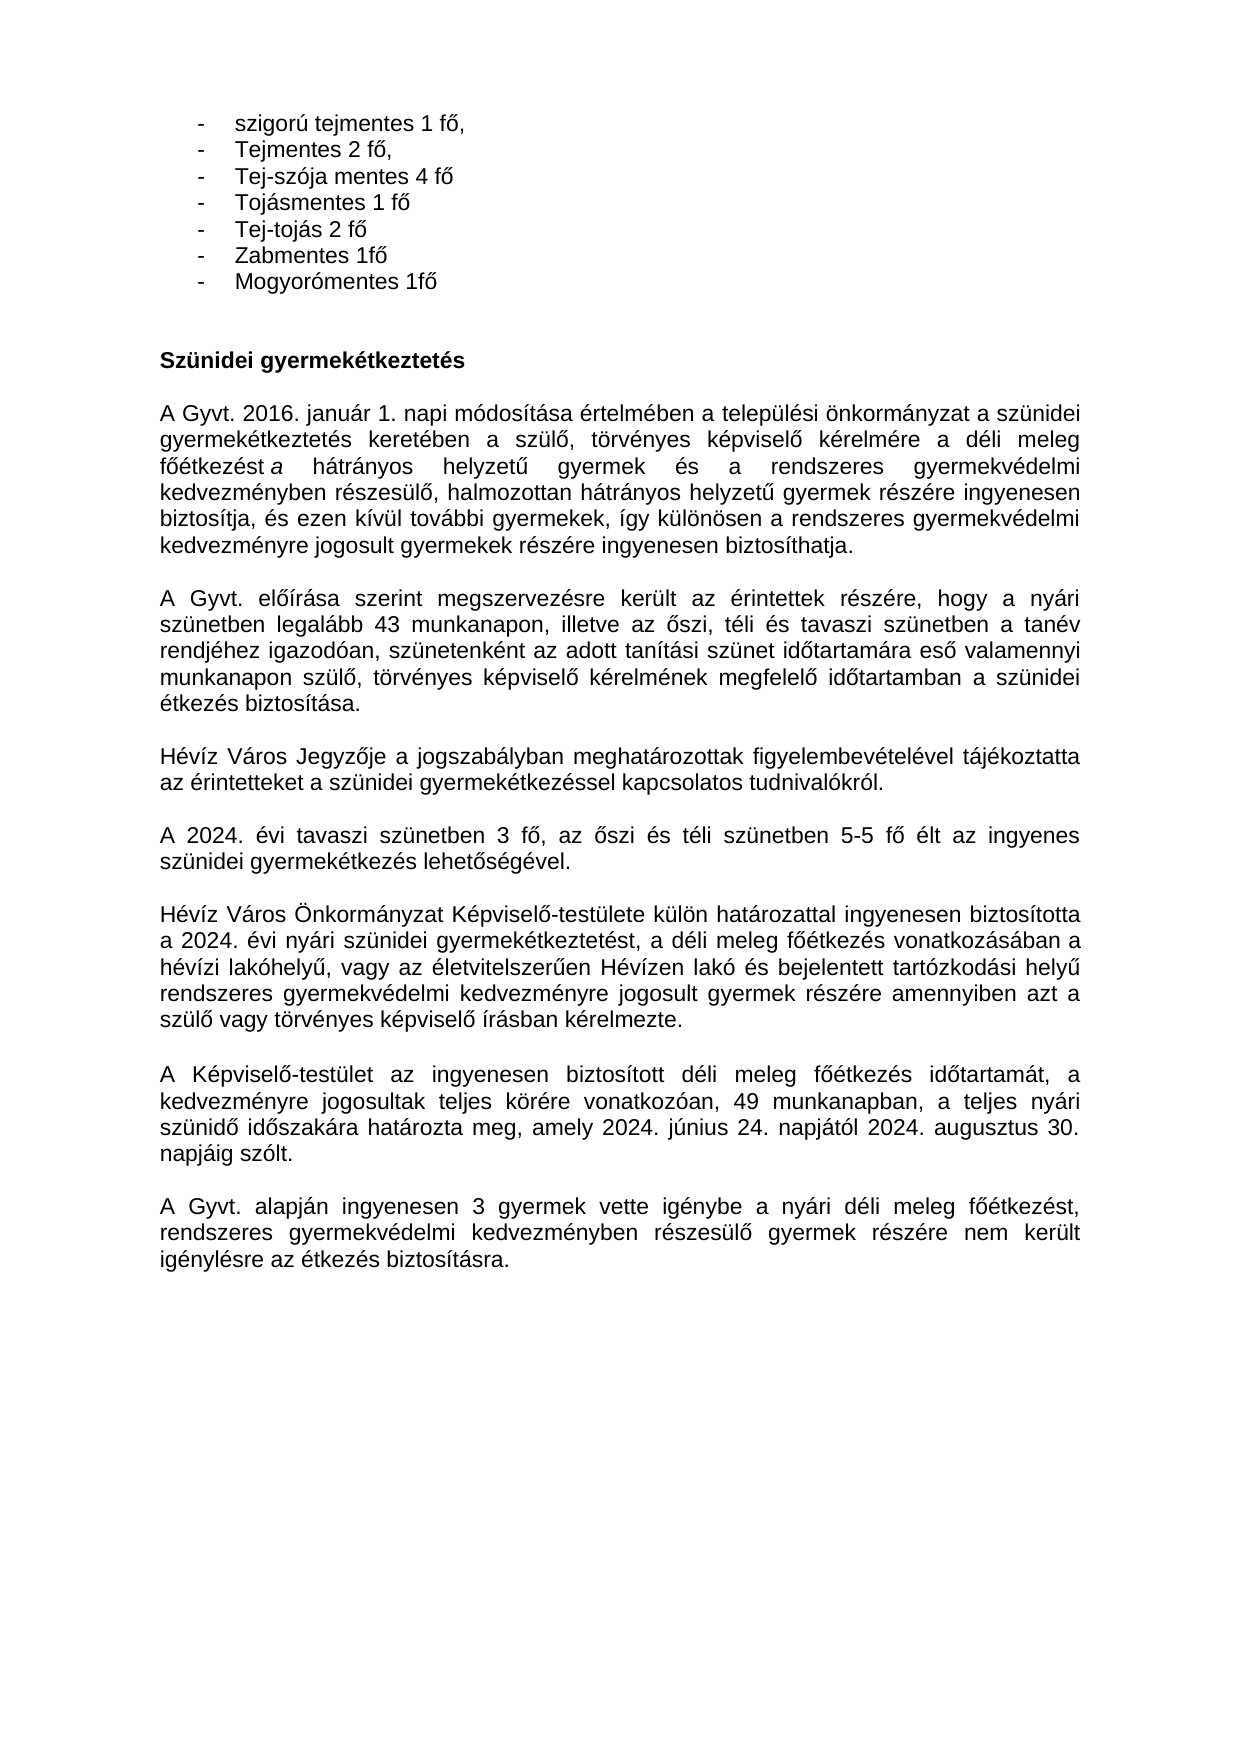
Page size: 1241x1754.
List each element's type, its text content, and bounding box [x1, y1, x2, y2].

text A Gyvt. 2016. január 1. napi módosítása értelmében a települési önkormányzat a szünidei gyermekétkeztetés keretében a szülő, törvényes képviselő kérelmére a déli meleg főétkezést a hátrányos helyzetű gyermek és a rendszeres gyermekvédelmi kedvezményben részesülő, halmozottan hátrányos helyzetű gyermek részére ingyenesen biztosítja, és ezen kívül további gyermekek, így különösen a rendszeres gyermekvédelmi kedvezményre jogosult gyermekek részére ingyenesen biztosíthatja. [159, 400, 1081, 558]
list Tej-szója mentes 4 fő [197, 163, 1081, 189]
text A Képviselő-testület az ingyenesen biztosított déli meleg főétkezés időtartamát, a kedvezményre jogosultak teljes körére vonatkozóan, 49 munkanapban, a teljes nyári szünidő időszakára határozta meg, amely 2024. június 24. napjától 2024. augusztus 30. napjáig szólt. [159, 1061, 1081, 1167]
text Hévíz Város Jegyzője a jogszabályban meghatározottak figyelembevételével tájékoztatta az érintetteket a szünidei gyermekétkezéssel kapcsolatos tudnivalókról. [159, 743, 1081, 795]
list Mogyorómentes 1fő [197, 268, 1081, 294]
list Tej-tojás 2 fő [197, 216, 1081, 242]
text Szünidei gyermekétkeztetés [159, 347, 1081, 374]
list Tejmentes 2 fő, [197, 136, 1081, 163]
text A 2024. évi tavaszi szünetben 3 fő, az őszi és téli szünetben 5-5 fő élt az ingyenes szünidei gyermekétkezés lehetőségével. [159, 822, 1081, 874]
text A Gyvt. előírása szerint megszervezésre került az érintettek részére, hogy a nyári szünetben legalább 43 munkanapon, illetve az őszi, téli és tavaszi szünetben a tanév rendjéhez igazodóan, szünetenként az adott tanítási szünet időtartamára eső valamennyi munkanapon szülő, törvényes képviselő kérelmének megfelelő időtartamban a szünidei étkezés biztosítása. [159, 584, 1081, 716]
list Tojásmentes 1 fő [197, 189, 1081, 216]
text A Gyvt. alapján ingyenesen 3 gyermek vette igénybe a nyári déli meleg főétkezést, rendszeres gyermekvédelmi kedvezményben részesülő gyermek részére nem került igénylésre az étkezés biztosításra. [159, 1193, 1081, 1272]
subtitle Hévíz Város Önkormányzat Képviselő-testülete külön határozattal ingyenesen biztosította a 2024. évi nyári szünidei gyermekétkeztetést, a déli meleg főétkezés vonatkozásában a hévízi lakóhelyű, vagy az életvitelszerűen Hévízen lakó és bejelentett tartózkodási helyű rendszeres gyermekvédelmi kedvezményre jogosult gyermek részére amennyiben azt a szülő vagy törvényes képviselő írásban kérelmezte. [159, 901, 1081, 1032]
list Zabmentes 1fő [197, 242, 1081, 268]
list szigorú tejmentes 1 fő, [197, 110, 1081, 136]
